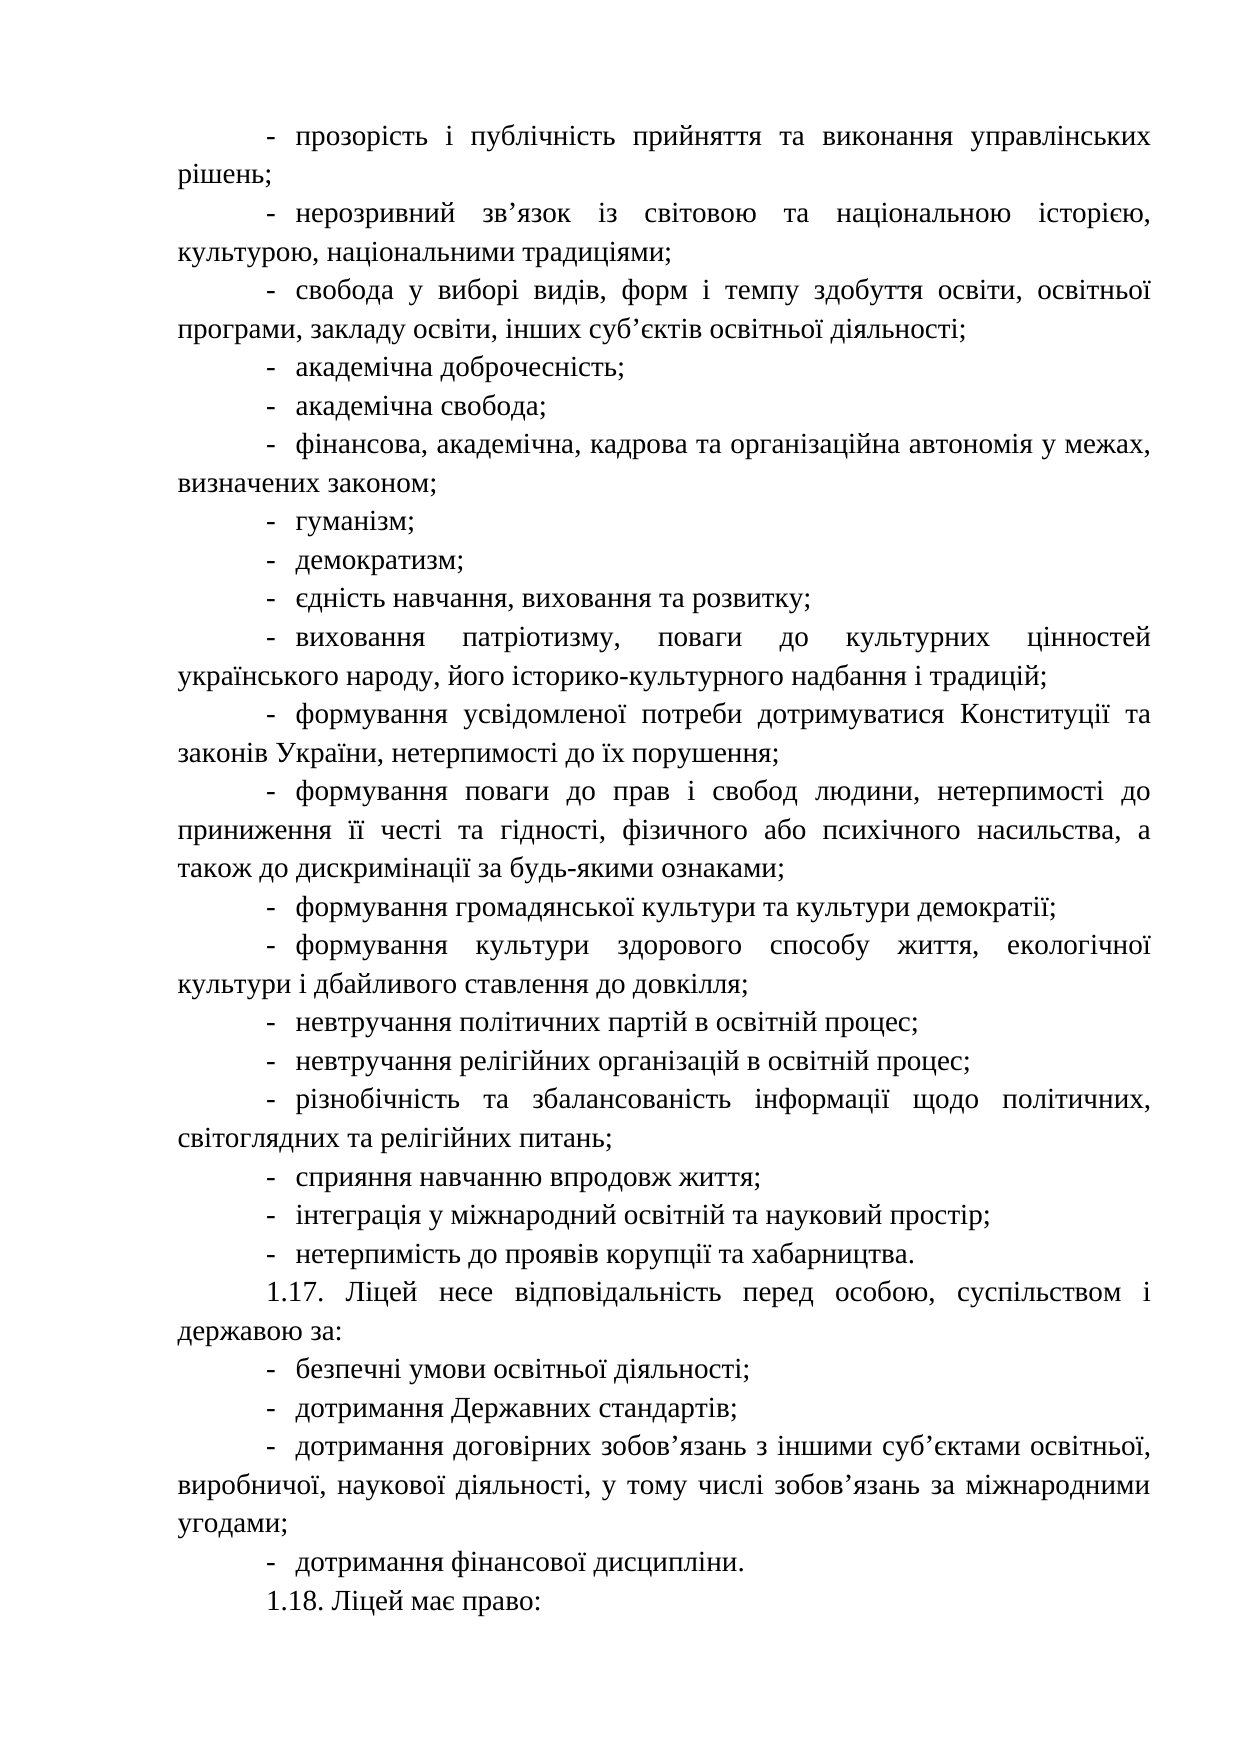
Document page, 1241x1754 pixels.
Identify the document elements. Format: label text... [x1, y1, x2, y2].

list свобода у виборі видів, форм і темпу здобуття освіти, освітньої програми, закладу освіти, інших суб’єктів освітньої діяльності; [177, 272, 1152, 344]
text 1.17. Ліцей несе відповідальність перед особою, суспільством і державою за: [177, 1274, 1152, 1346]
list формування культури здорового способу життя, екологічної культури і дбайливого ставлення до довкілля; [177, 927, 1152, 999]
list формування усвідомленої потреби дотримуватися Конституції та законів України, нетерпимості до їх порушення; [177, 696, 1152, 768]
list академічна свобода; [177, 388, 1152, 421]
list безпечні умови освітньої діяльності; [177, 1351, 1152, 1385]
list формування поваги до прав і свобод людини, нетерпимості до приниження її честі та гідності, фізичного або психічного насильства, а також до дискримінації за будь-якими ознаками; [177, 773, 1152, 884]
list дотримання договірних зобов’язань з іншими суб’єктами освітньої, виробничої, наукової діяльності, у тому числі зобов’язань за міжнародними угодами; [177, 1428, 1152, 1539]
list формування громадянської культури та культури демократії; [177, 889, 1152, 922]
list гуманізм; [177, 503, 1152, 537]
list інтеграція у міжнародний освітній та науковий простір; [177, 1197, 1152, 1231]
list прозорість і публічність прийняття та виконання управлінських рішень; [177, 118, 1152, 190]
list єдність навчання, виховання та розвитку; [177, 581, 1152, 614]
list демократизм; [177, 542, 1152, 576]
text 1.18. Ліцей має право: [177, 1583, 1152, 1616]
list різнобічність та збалансованість інформації щодо політичних, світоглядних та релігійних питань; [177, 1082, 1152, 1154]
list фінансова, академічна, кадрова та організаційна автономія у межах, визначених законом; [177, 426, 1152, 498]
list нерозривний зв’язок із світовою та національною історією, культурою, національними традиціями; [177, 195, 1152, 267]
list дотримання фінансової дисципліни. [177, 1544, 1152, 1578]
list академічна доброчесність; [177, 349, 1152, 383]
list сприяння навчанню впродовж життя; [177, 1159, 1152, 1192]
list дотримання Державних стандартів; [177, 1390, 1152, 1423]
list нетерпимість до проявів корупції та хабарництва. [177, 1236, 1152, 1269]
list невтручання політичних партій в освітній процес; [177, 1004, 1152, 1038]
list невтручання релігійних організацій в освітній процес; [177, 1043, 1152, 1077]
list виховання патріотизму, поваги до культурних цінностей українського народу, його історико-культурного надбання і традицій; [177, 619, 1152, 691]
